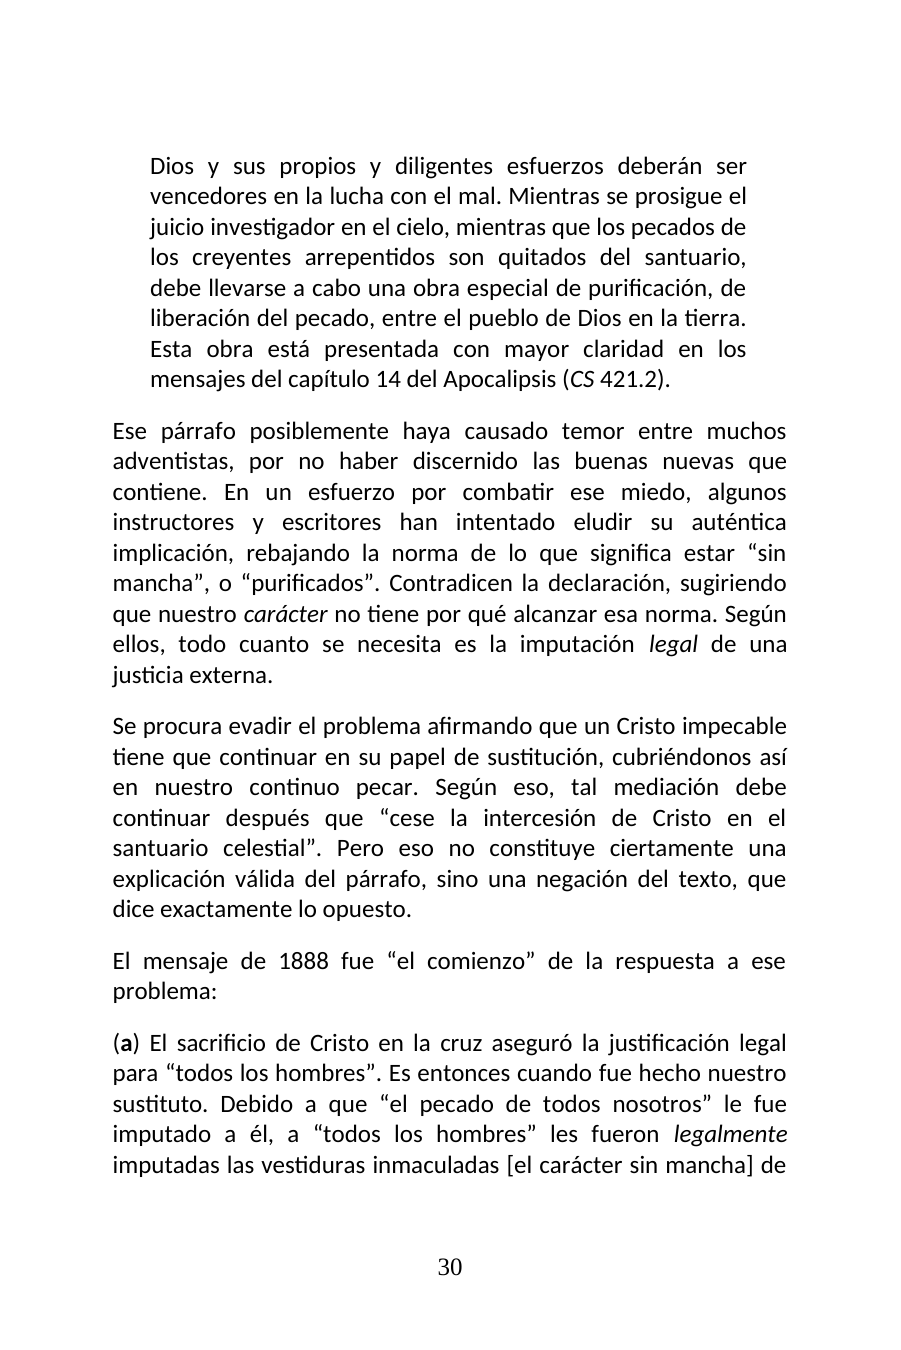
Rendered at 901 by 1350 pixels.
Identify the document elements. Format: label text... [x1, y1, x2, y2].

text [112, 1027, 788, 1179]
text El mensaje de 1888 fue “el comienzo” de la respuesta a ese problema: [112, 945, 788, 1006]
text Se procura evadir el problema afirmando que un Cristo impecable tiene que continuar en su papel de sustitución, cubriéndonos así en nuestro continuo pecar. Según eso, tal mediación debe continuar después que “cese la intercesión de Cristo en el santuario celestial”. Pero eso no constituye ciertamente una explicación válida del párrafo, sino una negación del texto, que dice exactamente lo opuesto. [112, 711, 788, 924]
text Ese párrafo posiblemente haya causado temor entre muchos adventistas, por no haber discernido las buenas nuevas que contiene. En un esfuerzo por combatir ese miedo, algunos instructores y escritores han intentado eludir su auténtica implicación, rebajando la norma de lo que significa estar “sin mancha”, o “purificados”. Contradicen la declaración, sugiriendo que nuestro carácter no tiene por qué alcanzar esa norma. Según ellos, todo cuanto se necesita es la imputación legal de una justicia externa. [112, 415, 788, 690]
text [150, 150, 747, 394]
